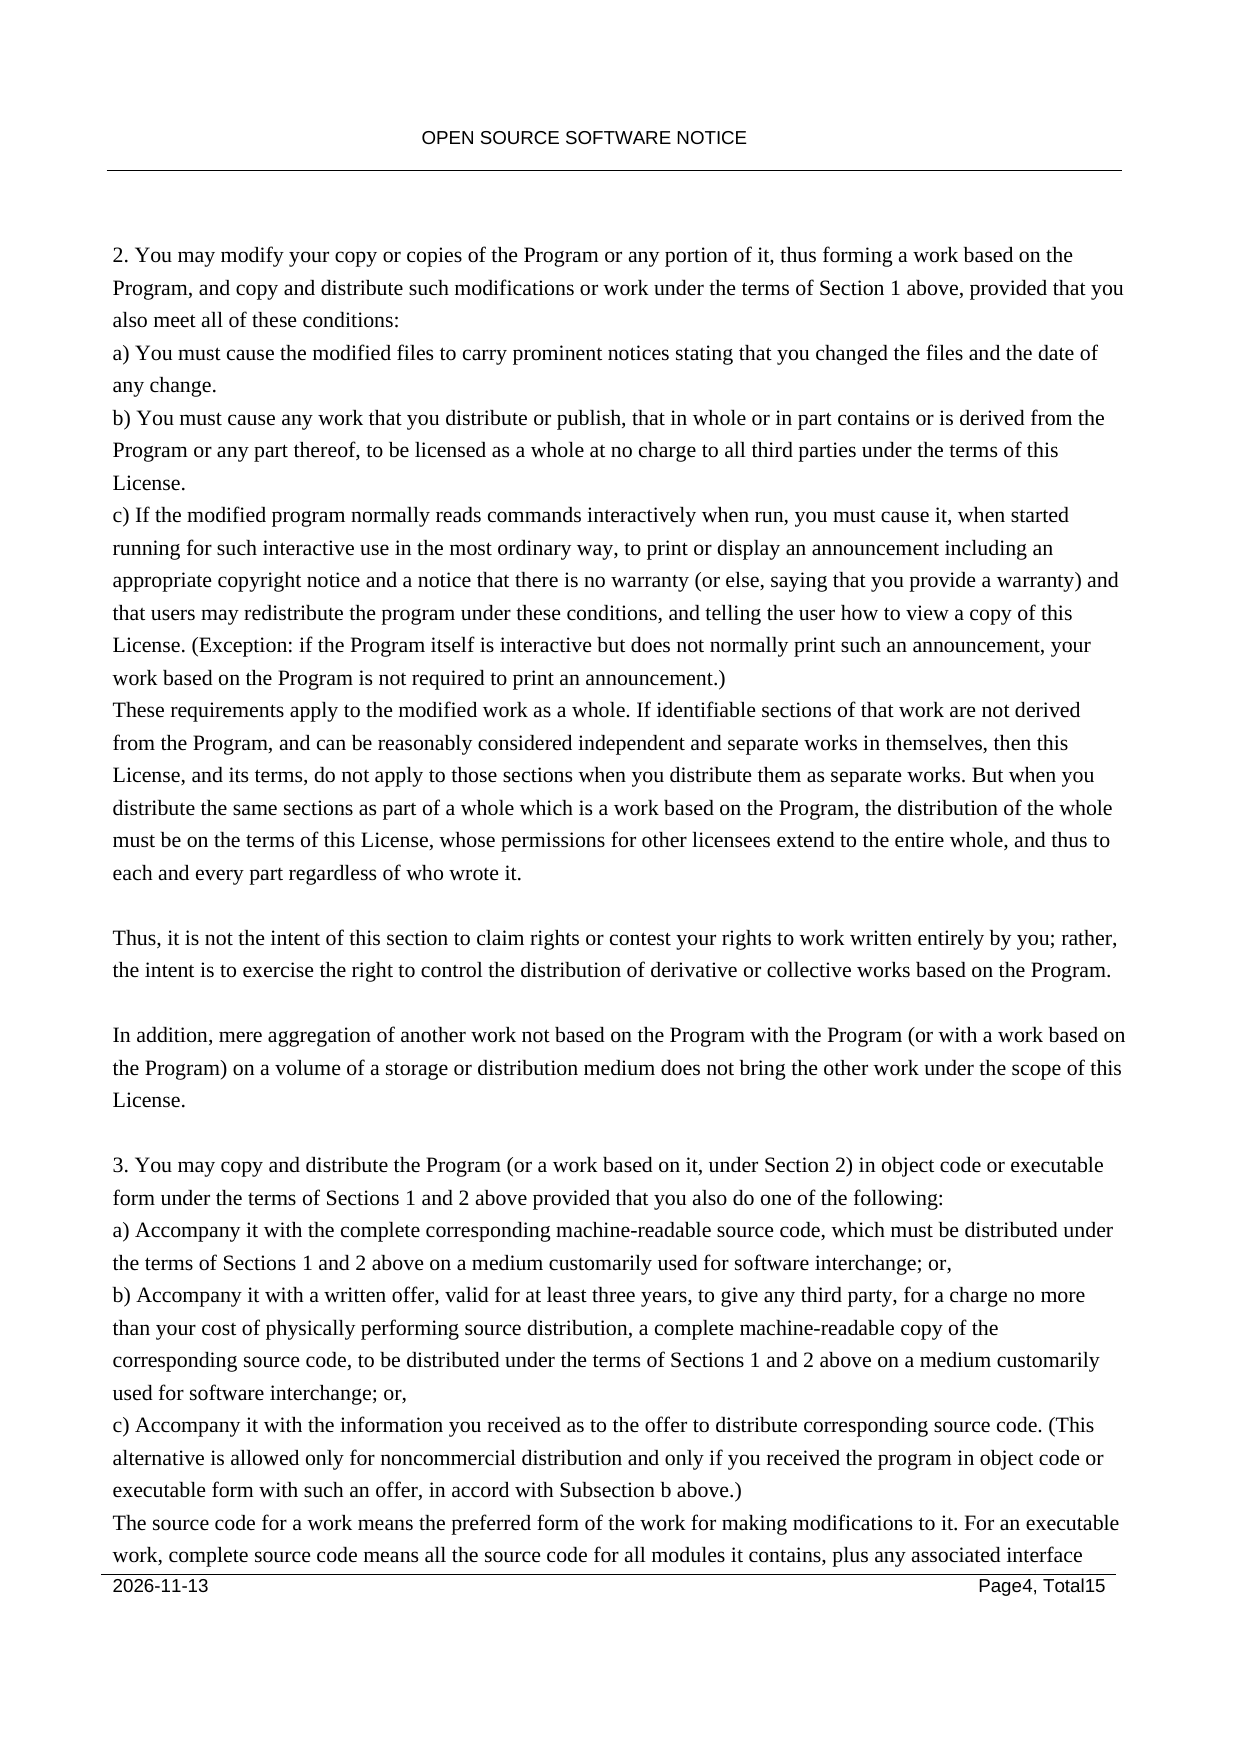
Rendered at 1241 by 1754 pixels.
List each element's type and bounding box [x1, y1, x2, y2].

text [112, 206, 1128, 1571]
